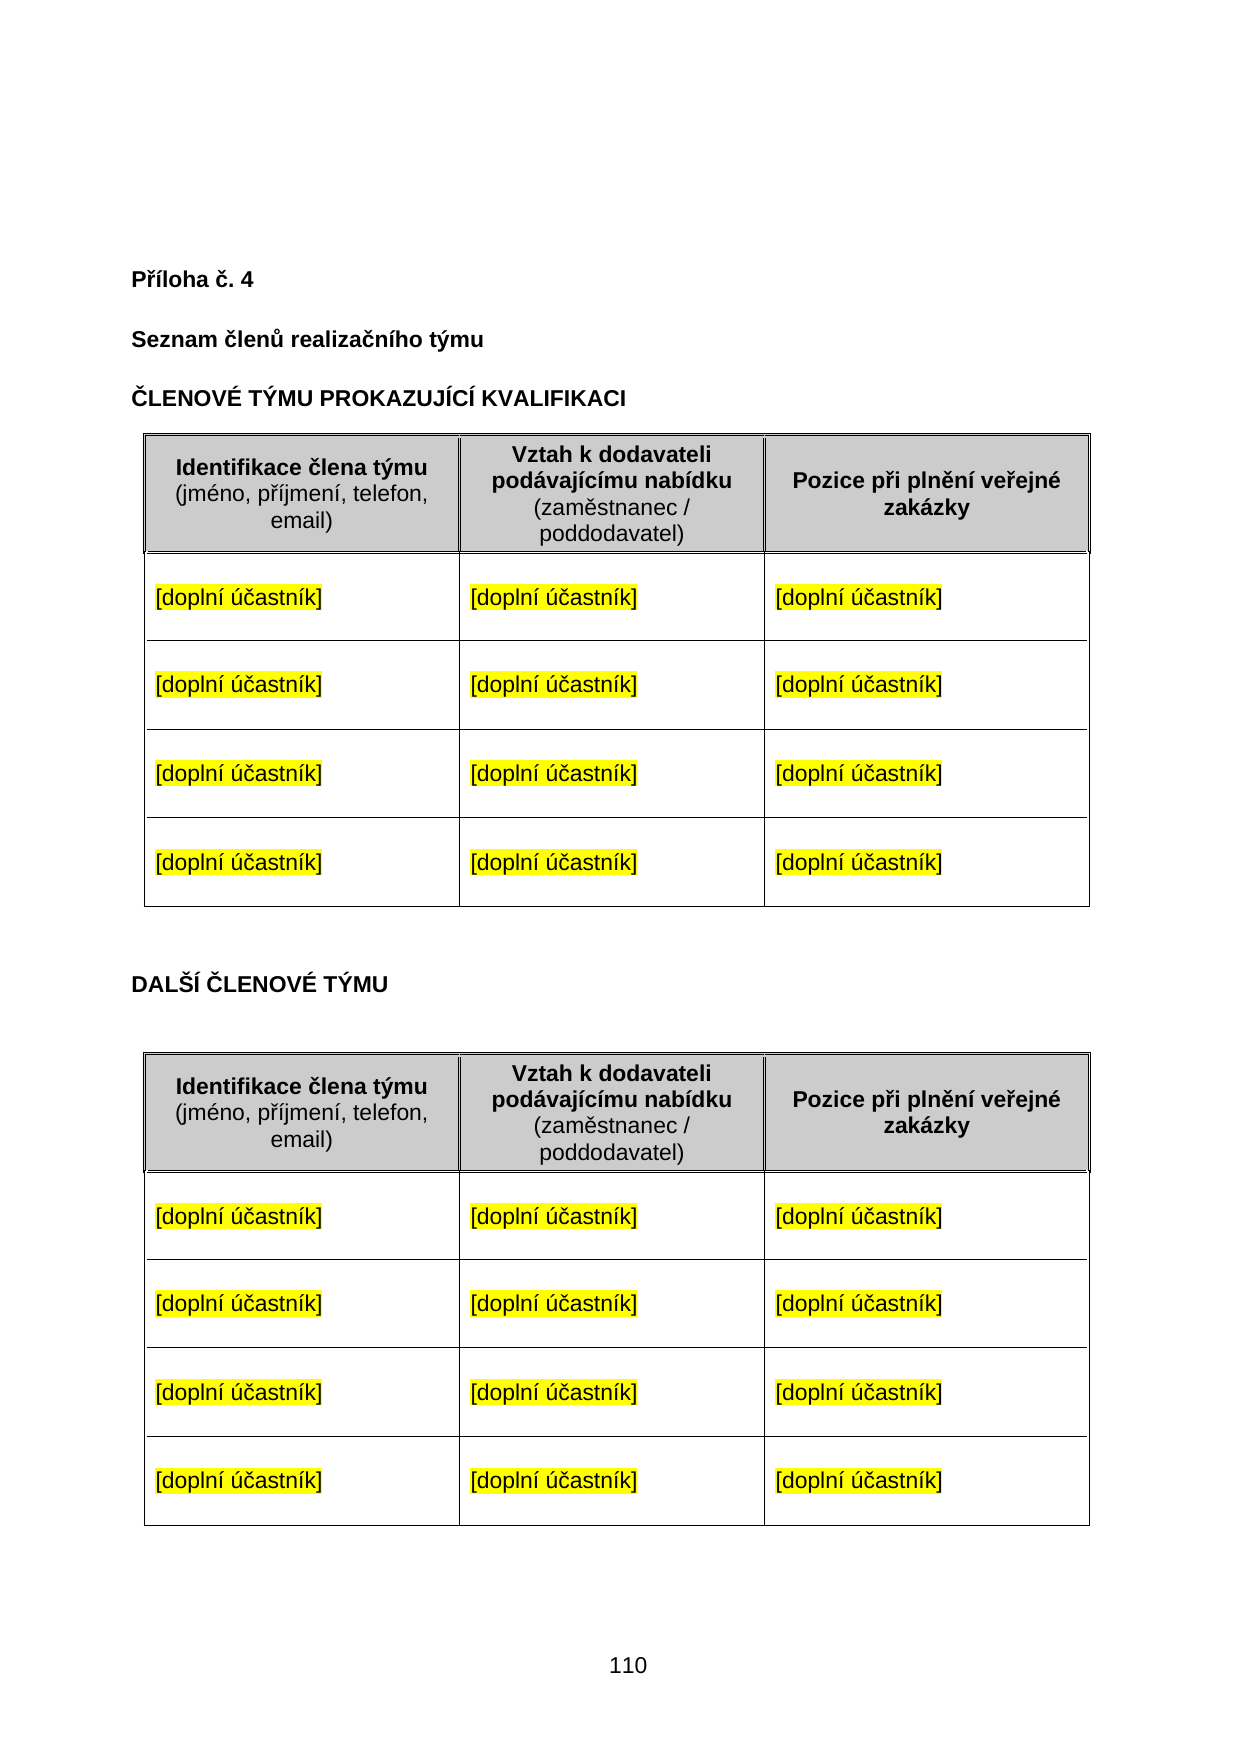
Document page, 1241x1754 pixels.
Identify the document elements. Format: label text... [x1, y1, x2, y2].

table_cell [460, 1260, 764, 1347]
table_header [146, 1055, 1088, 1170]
text ČLENOVÉ TÝMU PROKAZUJÍCÍ KVALIFIKACI [131, 385, 1125, 411]
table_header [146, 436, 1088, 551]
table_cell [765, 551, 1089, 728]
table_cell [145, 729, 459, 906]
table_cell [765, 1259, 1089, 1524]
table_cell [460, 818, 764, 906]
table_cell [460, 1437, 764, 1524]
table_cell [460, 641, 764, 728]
text Seznam členů realizačního týmu [131, 326, 1125, 352]
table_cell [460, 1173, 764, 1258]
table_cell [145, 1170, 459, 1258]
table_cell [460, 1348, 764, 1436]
text Příloha č. 4 [131, 266, 1125, 293]
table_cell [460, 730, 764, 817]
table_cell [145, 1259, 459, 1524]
text DALŠÍ ČLENOVÉ TÝMU [131, 971, 1125, 998]
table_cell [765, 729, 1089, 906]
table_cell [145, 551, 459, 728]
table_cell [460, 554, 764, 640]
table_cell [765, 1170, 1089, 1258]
